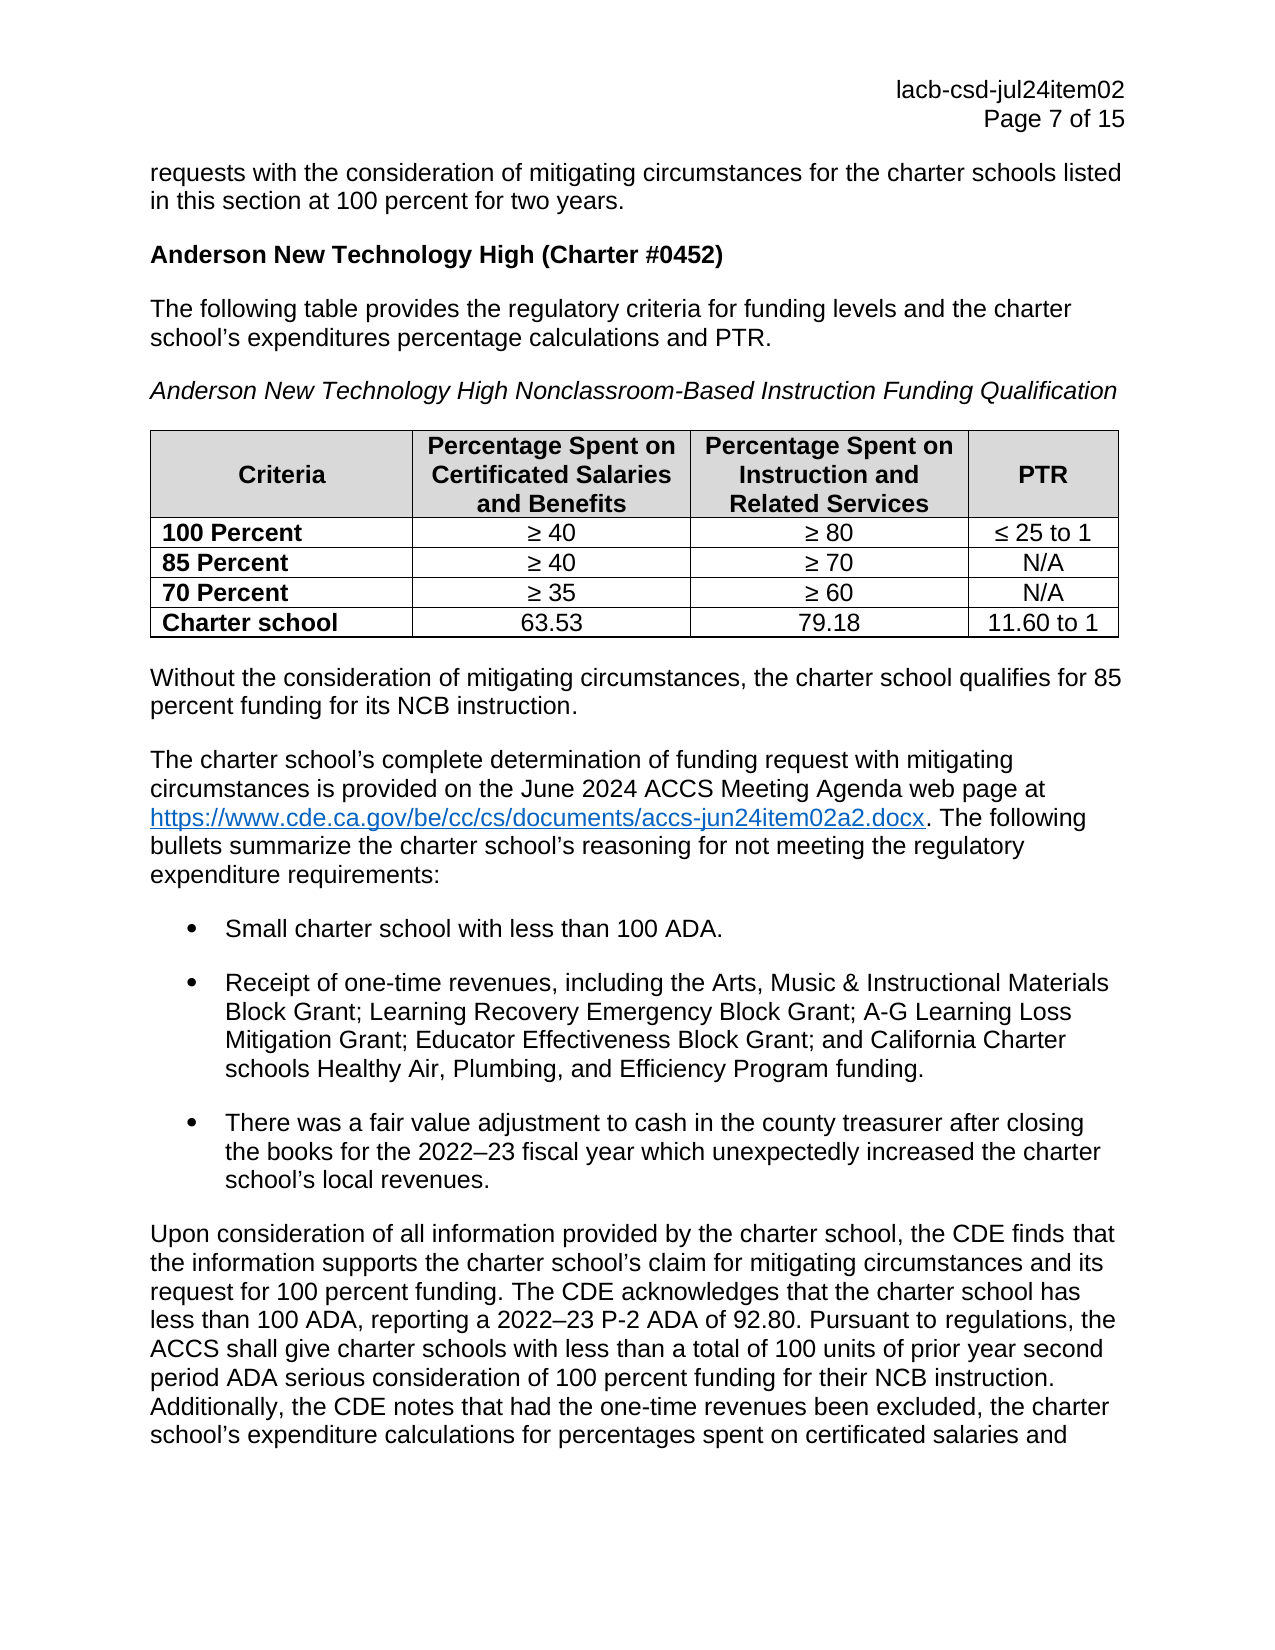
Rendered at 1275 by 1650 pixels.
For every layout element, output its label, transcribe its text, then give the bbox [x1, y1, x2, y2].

list Receipt of one-time revenues, including the Arts, Music & Instructional Materials Block Grant; Learning Recovery Emergency Block Grant; A-G Learning Loss Mitigation Grant; Educator Effectiveness Block Grant; and California Charter schools Healthy Air, Plumbing, and Efficiency Program funding. [187, 968, 1125, 1083]
text The charter school’s complete determination of funding request with mitigating circumstances is provided on the June 2024 ACCS Meeting Agenda web page at https://www.cde.ca.gov/be/cc/cs/documents/accs-jun24item02a2.docx. The following bullets summarize the charter school’s reasoning for not meeting the regulatory expenditure requirements: [150, 745, 1125, 889]
table_cell ≤ 25 to 1 [969, 518, 1118, 547]
table_cell ≥ 40 [413, 548, 690, 577]
list Small charter school with less than 100 ADA. [187, 914, 1125, 943]
table_header Percentage Spent on Certificated Salaries and Benefits [413, 431, 690, 517]
table_cell 100 Percent [151, 518, 412, 547]
table_cell 85 Percent [151, 548, 412, 577]
table_cell 79.18 [691, 608, 968, 636]
text The following table provides the regulatory criteria for funding levels and the charter school’s expenditures percentage calculations and PTR. [150, 294, 1125, 351]
text Anderson New Technology High (Charter #0452) [150, 240, 1125, 269]
text Anderson New Technology High Nonclassroom-Based Instruction Funding Qualification [150, 376, 1125, 405]
table_cell N/A [969, 548, 1118, 577]
table_cell N/A [969, 578, 1118, 607]
table_header Criteria [151, 431, 412, 517]
table_cell ≥ 40 [413, 518, 690, 547]
table_cell ≥ 70 [691, 548, 968, 577]
table_cell Charter school [151, 608, 412, 636]
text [150, 1219, 1125, 1449]
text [150, 157, 1125, 215]
table_cell 11.60 to 1 [969, 608, 1118, 636]
table_cell ≥ 60 [691, 578, 968, 607]
text Without the consideration of mitigating circumstances, the charter school qualifies for 85 percent funding for its NCB instruction. [150, 662, 1125, 720]
table_cell ≥ 80 [691, 518, 968, 547]
table_header Percentage Spent on Instruction and Related Services [691, 431, 968, 517]
table_header PTR [969, 431, 1118, 517]
table_cell 63.53 [413, 608, 690, 636]
table_cell ≥ 35 [413, 578, 690, 607]
list There was a fair value adjustment to cash in the county treasurer after closing the books for the 2022–23 fiscal year which unexpectedly increased the charter school’s local revenues. [187, 1108, 1125, 1194]
table_cell 70 Percent [151, 578, 412, 607]
